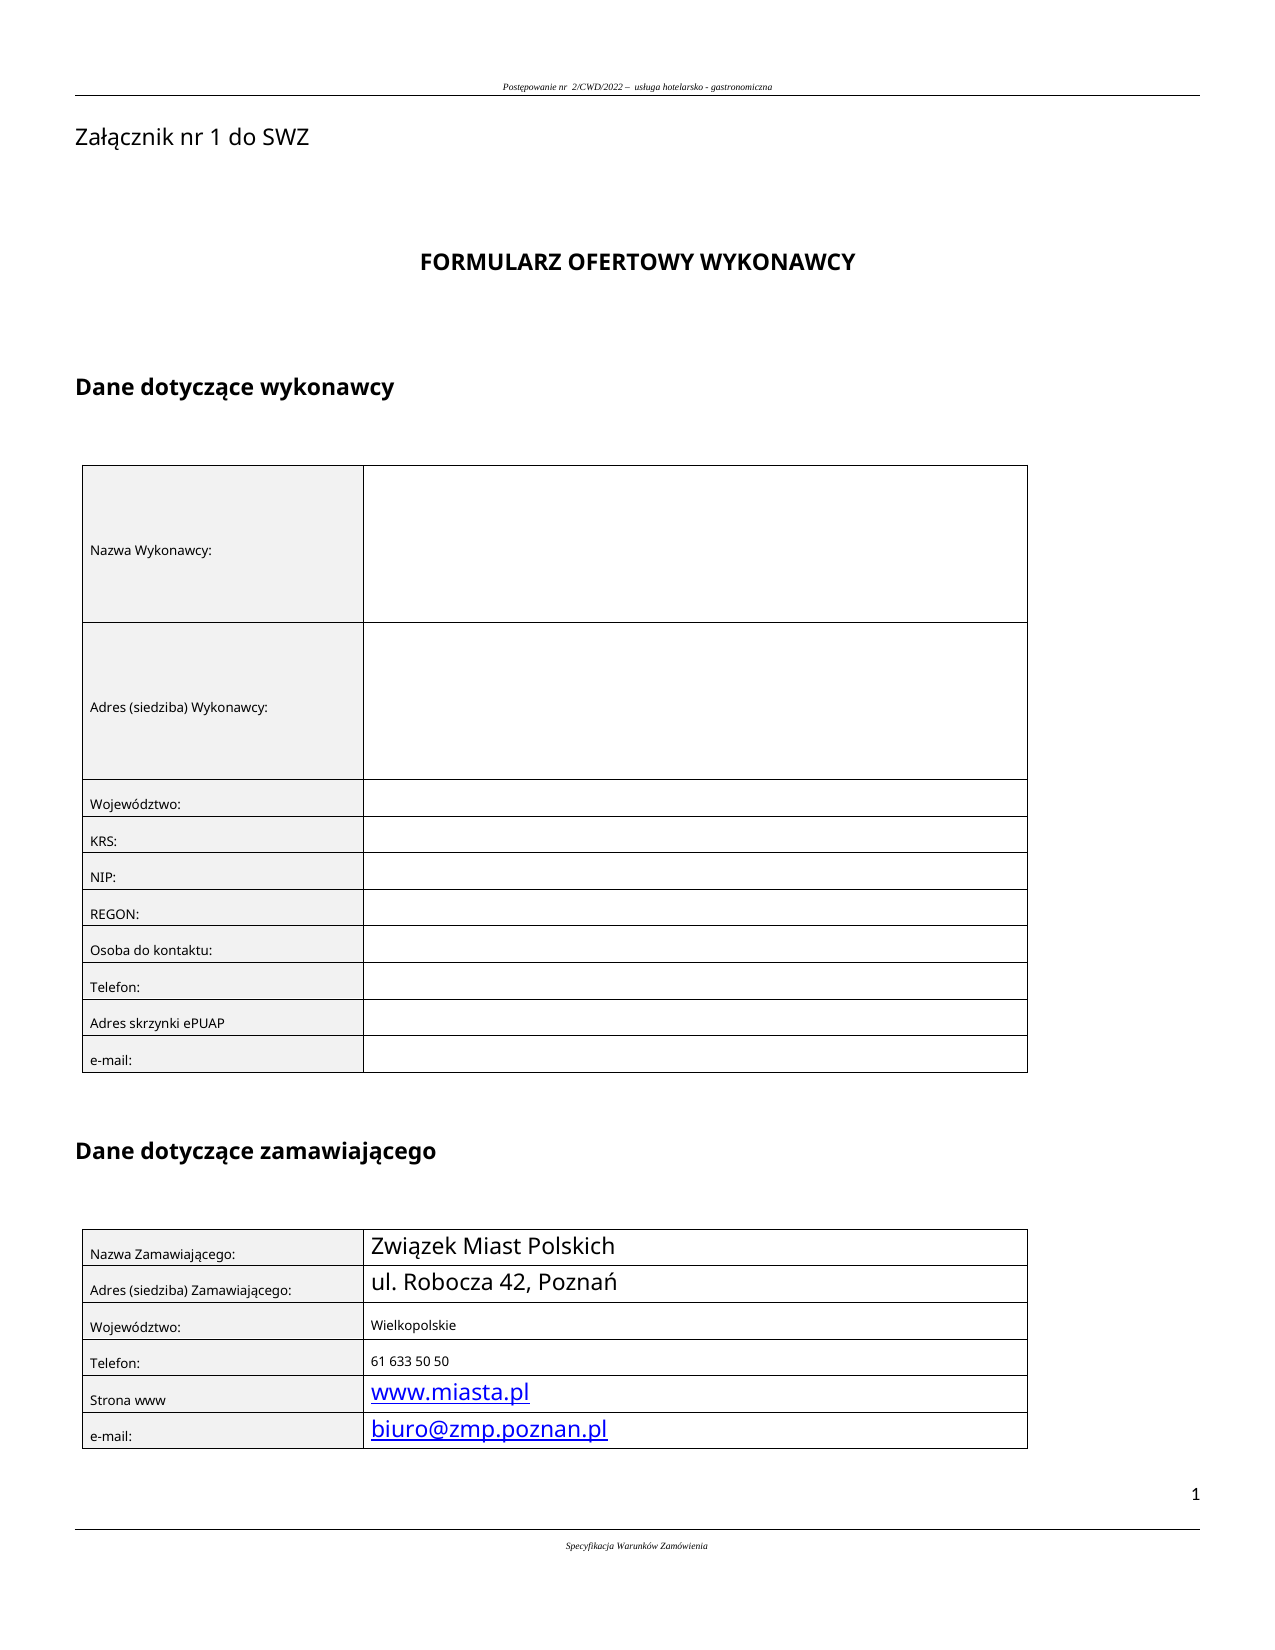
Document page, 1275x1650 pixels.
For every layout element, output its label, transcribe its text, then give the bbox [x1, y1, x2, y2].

table_cell [364, 1036, 1027, 1072]
table_cell REGON: [83, 890, 363, 925]
table_cell [364, 780, 1027, 816]
text Dane dotyczące zamawiającego [75, 1135, 1200, 1166]
table_cell [364, 623, 1027, 779]
table_cell [364, 963, 1027, 998]
text Załącznik nr 1 do SWZ [75, 121, 1200, 152]
table_cell [364, 926, 1027, 962]
table_cell Adres skrzynki ePUAP [83, 1000, 363, 1035]
table_cell Strona www [83, 1376, 363, 1412]
table_header Nazwa Wykonawcy: [83, 466, 363, 622]
table_cell www.miasta.pl [364, 1376, 1027, 1412]
table_cell [364, 1000, 1027, 1035]
table_cell [364, 890, 1027, 925]
table_cell Adres (siedziba) Wykonawcy: [83, 623, 363, 779]
table_cell NIP: [83, 853, 363, 889]
text FORMULARZ OFERTOWY WYKONAWCY [75, 246, 1200, 277]
table_cell Adres (siedziba) Zamawiającego: [83, 1266, 363, 1302]
table_cell 61 633 50 50 [364, 1340, 1027, 1375]
table_cell KRS: [83, 817, 363, 852]
table_cell Telefon: [83, 963, 363, 998]
table_cell biuro@zmp.poznan.pl [364, 1413, 1027, 1448]
table_cell e-mail: [83, 1413, 363, 1448]
table_cell Telefon: [83, 1340, 363, 1375]
table_cell Wielkopolskie [364, 1303, 1027, 1338]
table_cell e-mail: [83, 1036, 363, 1072]
table_header [364, 466, 1027, 622]
table_cell [364, 817, 1027, 852]
table_cell ul. Robocza 42, Poznań [364, 1266, 1027, 1302]
table_header Nazwa Zamawiającego: [83, 1230, 363, 1265]
table_header Związek Miast Polskich [364, 1230, 1027, 1265]
table_cell Województwo: [83, 780, 363, 816]
table_cell [364, 853, 1027, 889]
text Dane dotyczące wykonawcy [75, 371, 1200, 402]
table_cell Województwo: [83, 1303, 363, 1338]
table_cell Osoba do kontaktu: [83, 926, 363, 962]
